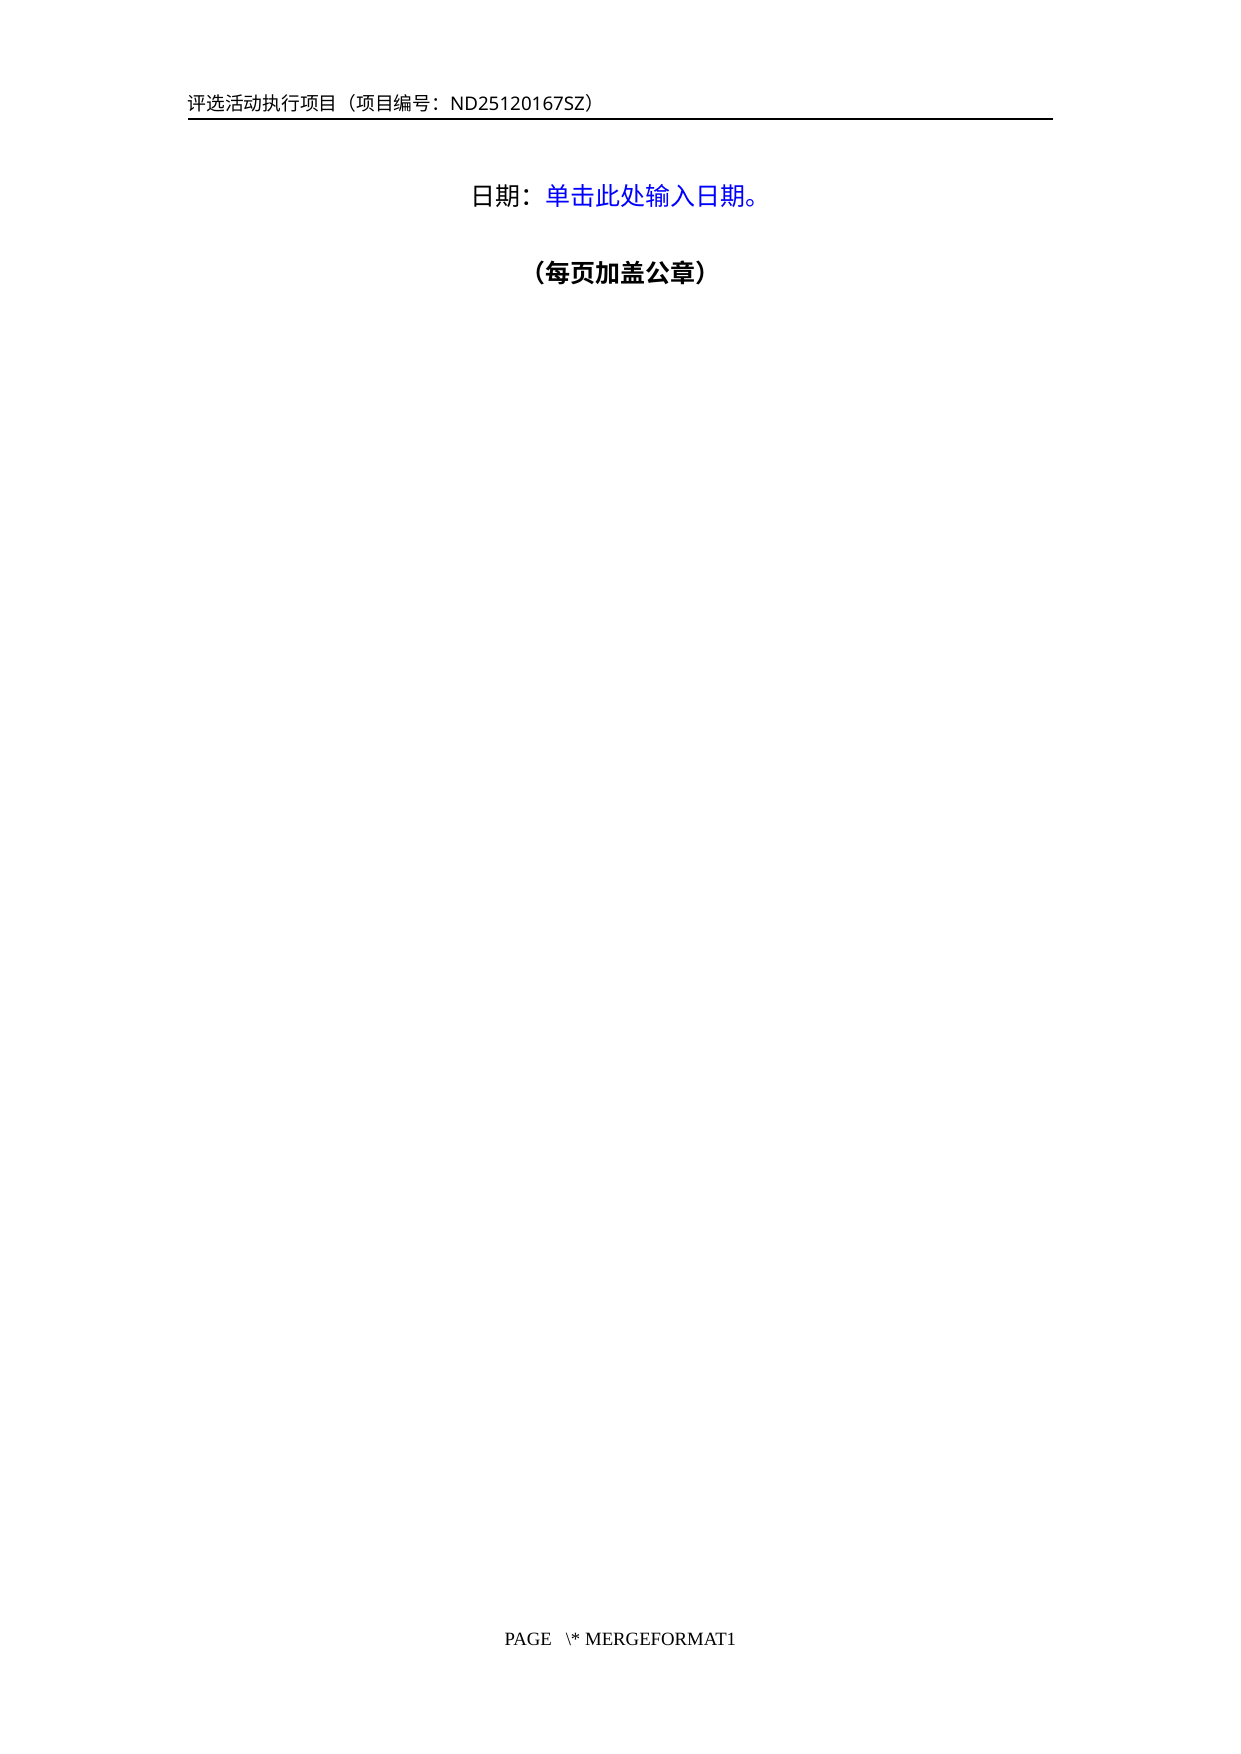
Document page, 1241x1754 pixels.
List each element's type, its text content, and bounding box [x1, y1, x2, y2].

text 日期： [187, 162, 1053, 227]
text （每页加盖公章） [187, 239, 1053, 304]
